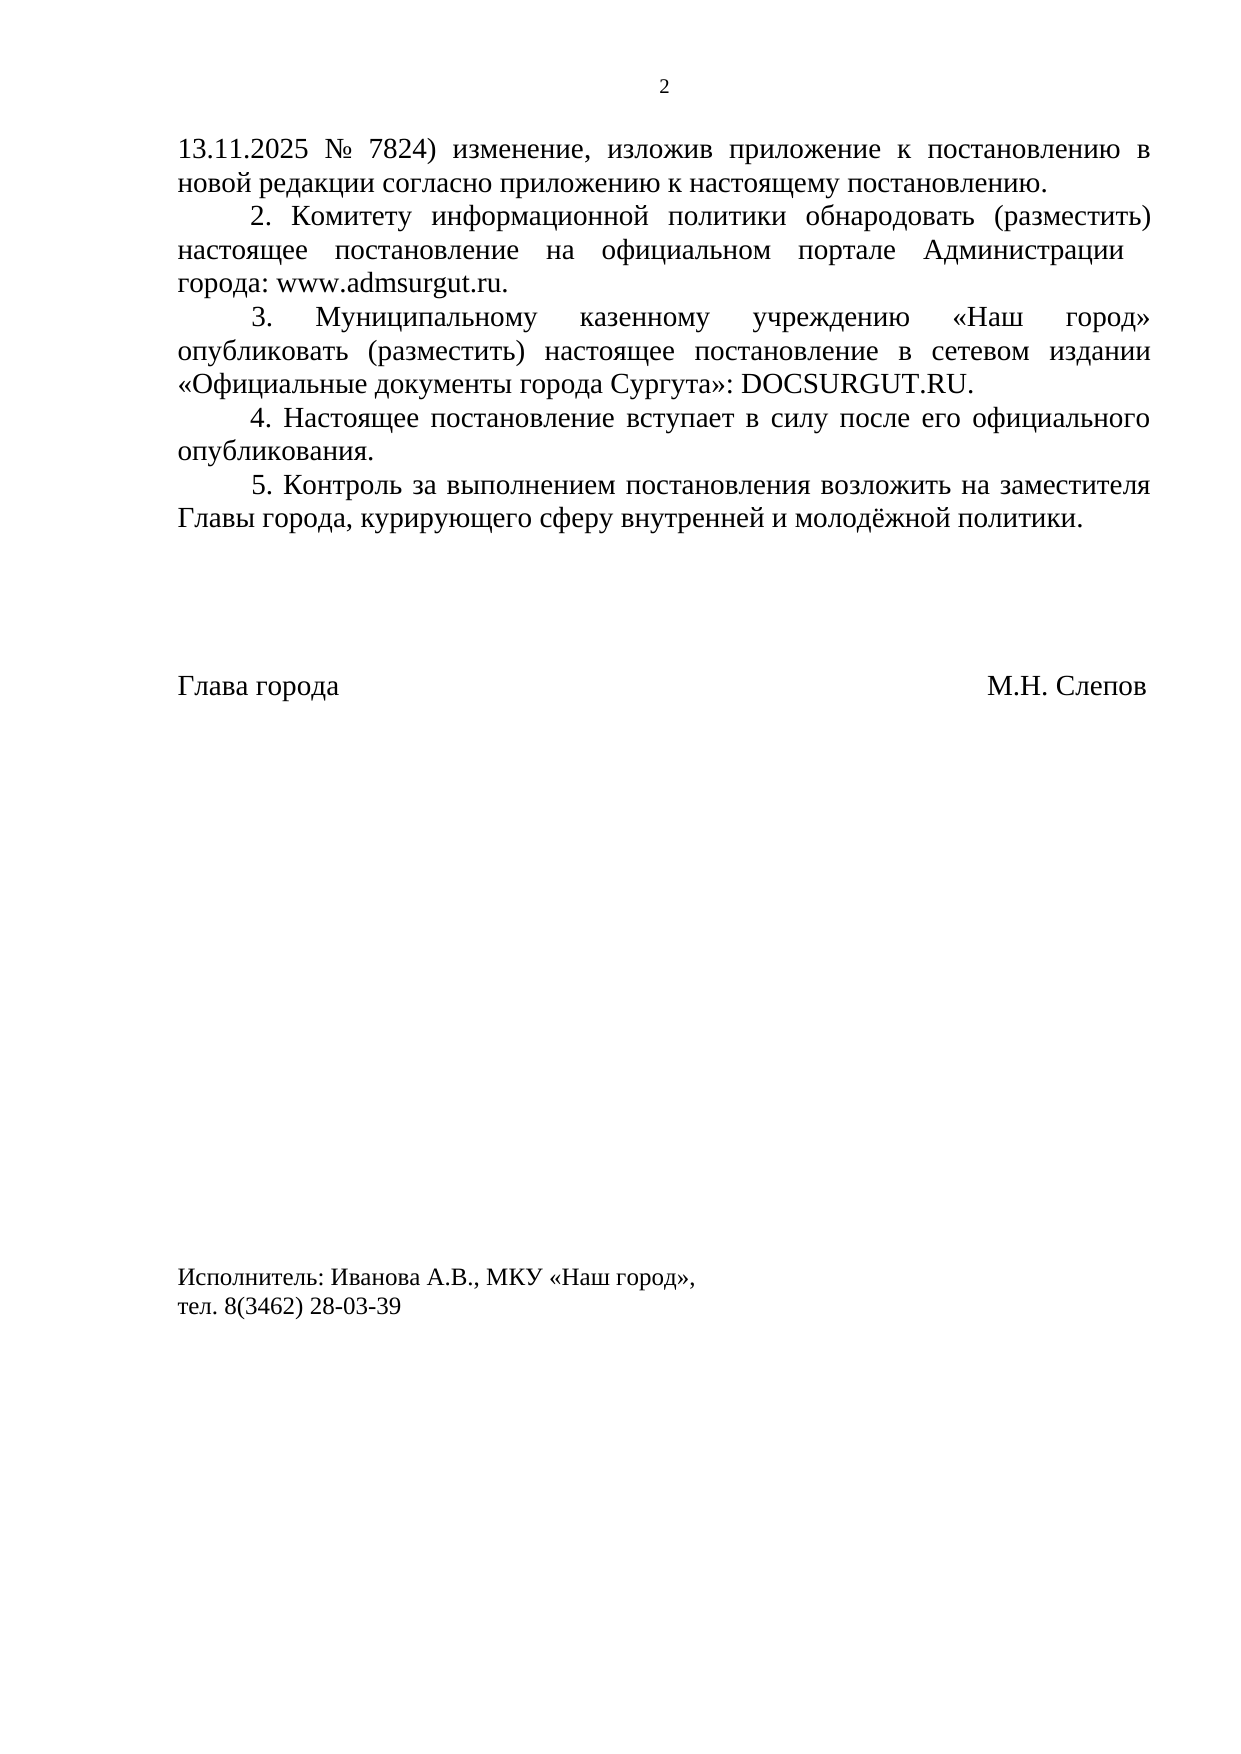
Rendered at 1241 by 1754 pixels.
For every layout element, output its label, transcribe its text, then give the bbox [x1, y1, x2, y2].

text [177, 131, 1152, 198]
text Глава города М.Н. Слепов [177, 668, 1152, 702]
text 2. Комитету информационной политики обнародовать (разместить) настоящее постановление на официальном портале Администрации города: www.admsurgut.ru. [177, 198, 1152, 299]
text тел. 8(3462) 28-03-39 [177, 1291, 1152, 1320]
text 5. Контроль за выполнением постановления возложить на заместителя Главы города, курирующего сферу внутренней и молодёжной политики. [177, 467, 1152, 534]
text Исполнитель: Иванова А.В., МКУ «Наш город», [177, 1262, 1152, 1291]
text 4. Настоящее постановление вступает в силу после его официального опубликования. [177, 400, 1152, 467]
text 3. Муниципальному казенному учреждению «Наш город» опубликовать (разместить) настоящее постановление в сетевом издании «Официальные документы города Сургута»: DOCSURGUT.RU. [177, 299, 1152, 400]
